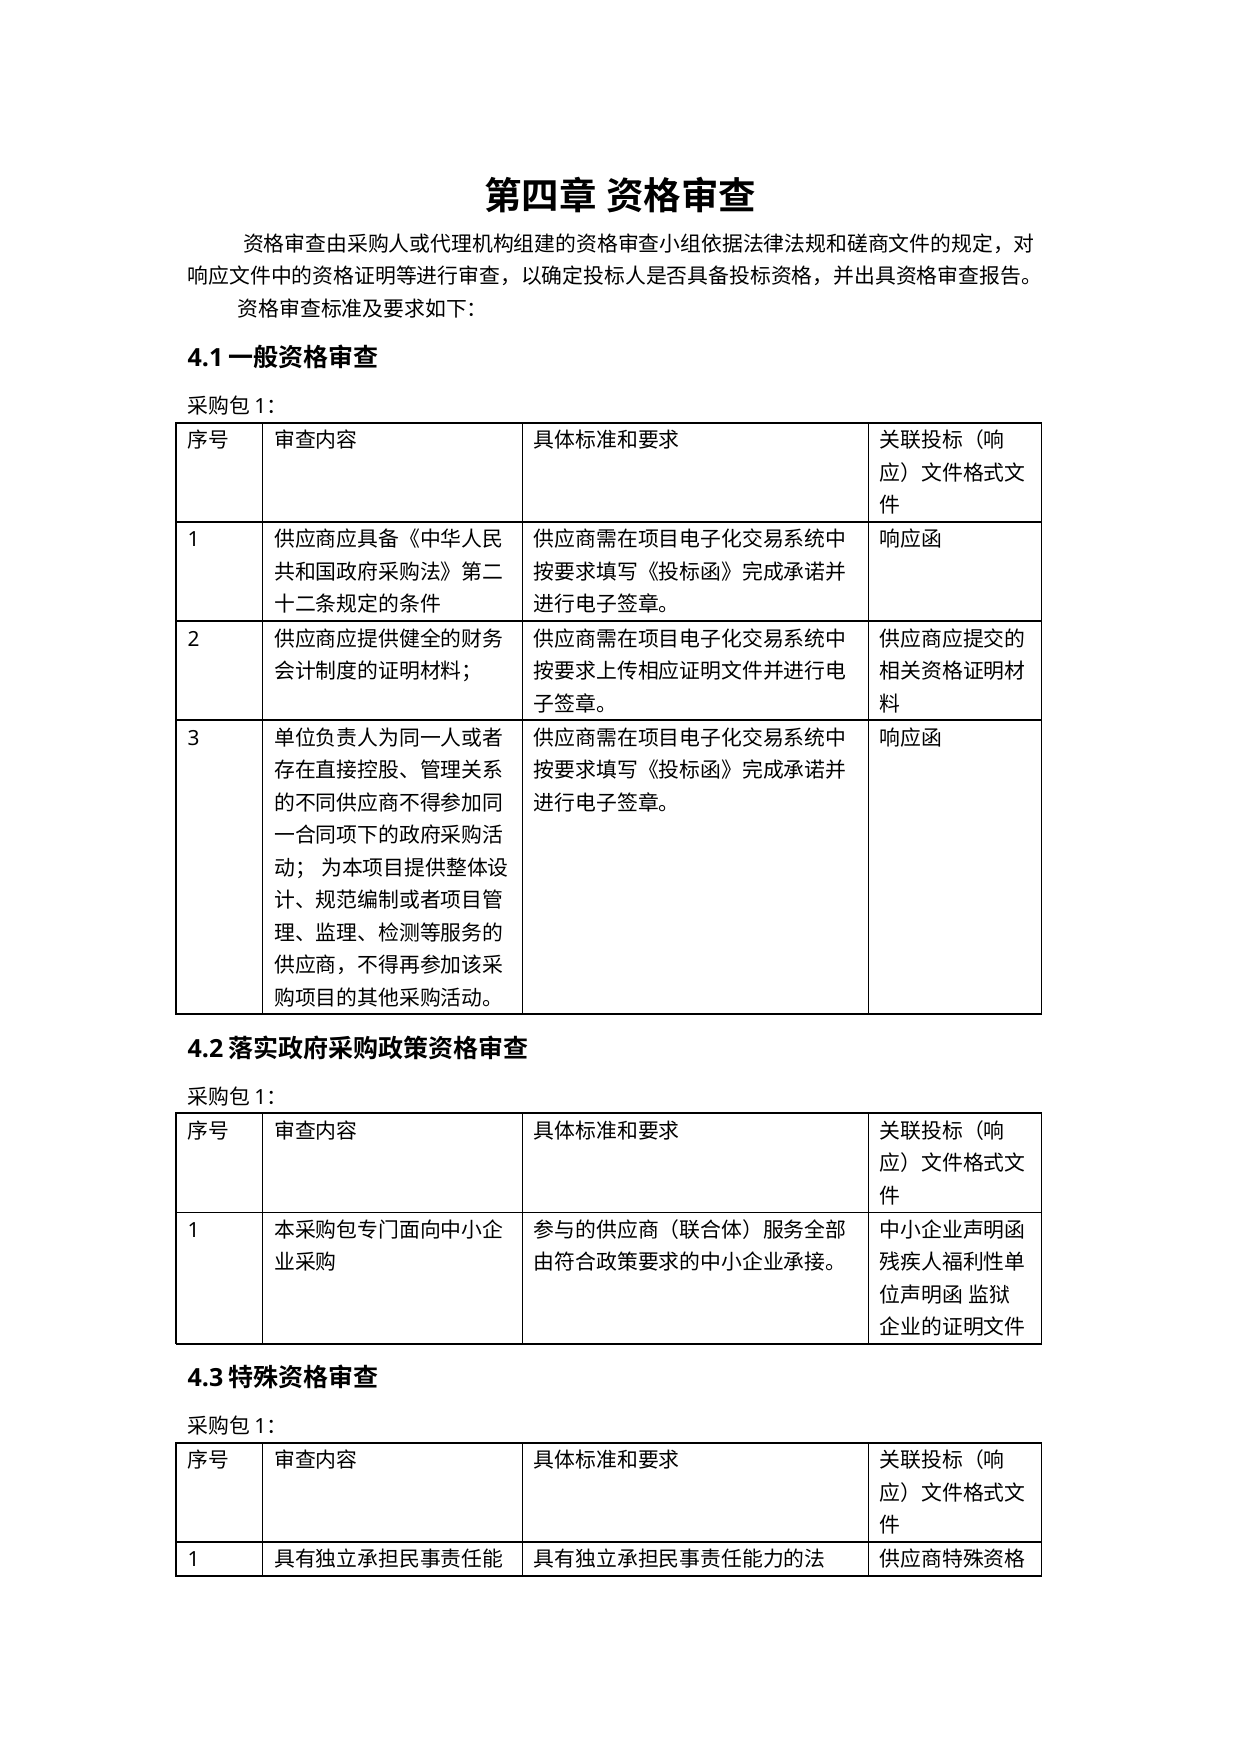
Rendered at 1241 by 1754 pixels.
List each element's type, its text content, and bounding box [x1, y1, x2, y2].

table_header 具体标准和要求 [523, 1444, 868, 1541]
table_header 关联投标（响应）文件格式文件 [869, 1114, 1041, 1211]
text 4.1一般资格审查 [187, 324, 1053, 389]
table_header 具体标准和要求 [523, 424, 868, 521]
table_header 审查内容 [263, 1444, 522, 1541]
text 采购包1： [187, 1409, 1053, 1442]
table_cell 供应商需在项目电子化交易系统中按要求上传相应证明文件并进行电子签章。 [523, 622, 868, 719]
table_cell 供应商应提交的相关资格证明材料 [869, 622, 1041, 719]
table_header 序号 [177, 1114, 262, 1211]
table_cell 1 [177, 1213, 262, 1343]
text 4.2落实政府采购政策资格审查 [187, 1015, 1053, 1080]
table_cell 供应商需在项目电子化交易系统中按要求填写《投标函》完成承诺并进行电子签章。 [523, 721, 868, 1013]
table_header 关联投标（响应）文件格式文件 [869, 1444, 1041, 1541]
table_cell 具有独立承担民事责任能力 [263, 1543, 522, 1575]
table_cell 1 [177, 523, 262, 620]
table_cell 单位负责人为同一人或者存在直接控股、管理关系的不同供应商不得参加同一合同项下的政府采购活动； 为本项目提供整体设计、规范编制或者项目管理、监理、检测等服务的供应商，不得再参加该采购项目的其他采购活动。 [263, 721, 522, 1013]
text 4.3特殊资格审查 [187, 1344, 1053, 1409]
text 采购包1： [187, 1080, 1053, 1112]
table_cell 供应商特殊资格证明文件.docx [869, 1543, 1041, 1575]
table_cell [523, 1543, 868, 1575]
table_cell 3 [177, 721, 262, 1013]
table_cell 2 [177, 622, 262, 719]
table_header 具体标准和要求 [523, 1114, 868, 1211]
table_cell 供应商应具备《中华人民共和国政府采购法》第二十二条规定的条件 [263, 523, 522, 620]
table_cell 1 [177, 1543, 262, 1575]
table_header 审查内容 [263, 424, 522, 521]
table_cell 本采购包专门面向中小企业采购 [263, 1213, 522, 1343]
text 采购包1： [187, 389, 1053, 422]
text 资格审查由采购人或代理机构组建的资格审查小组依据法律法规和磋商文件的规定，对响应文件中的资格证明等进行审查，以确定投标人是否具备投标资格，并出具资格审查报告。 [187, 227, 1053, 292]
table_header 关联投标（响应）文件格式文件 [869, 424, 1041, 521]
table_header 序号 [177, 424, 262, 521]
table_cell 响应函 [869, 721, 1041, 1013]
table_header 审查内容 [263, 1114, 522, 1211]
table_cell 供应商应提供健全的财务会计制度的证明材料； [263, 622, 522, 719]
table_cell 中小企业声明函 残疾人福利性单位声明函 监狱企业的证明文件 [869, 1213, 1041, 1343]
table_cell 参与的供应商（联合体）服务全部由符合政策要求的中小企业承接。 [523, 1213, 868, 1343]
table_header 序号 [177, 1444, 262, 1541]
text 资格审查标准及要求如下： [187, 292, 1053, 324]
text 第四章 资格审查 [187, 162, 1053, 227]
table_cell 响应函 [869, 523, 1041, 620]
table_cell 供应商需在项目电子化交易系统中按要求填写《投标函》完成承诺并进行电子签章。 [523, 523, 868, 620]
